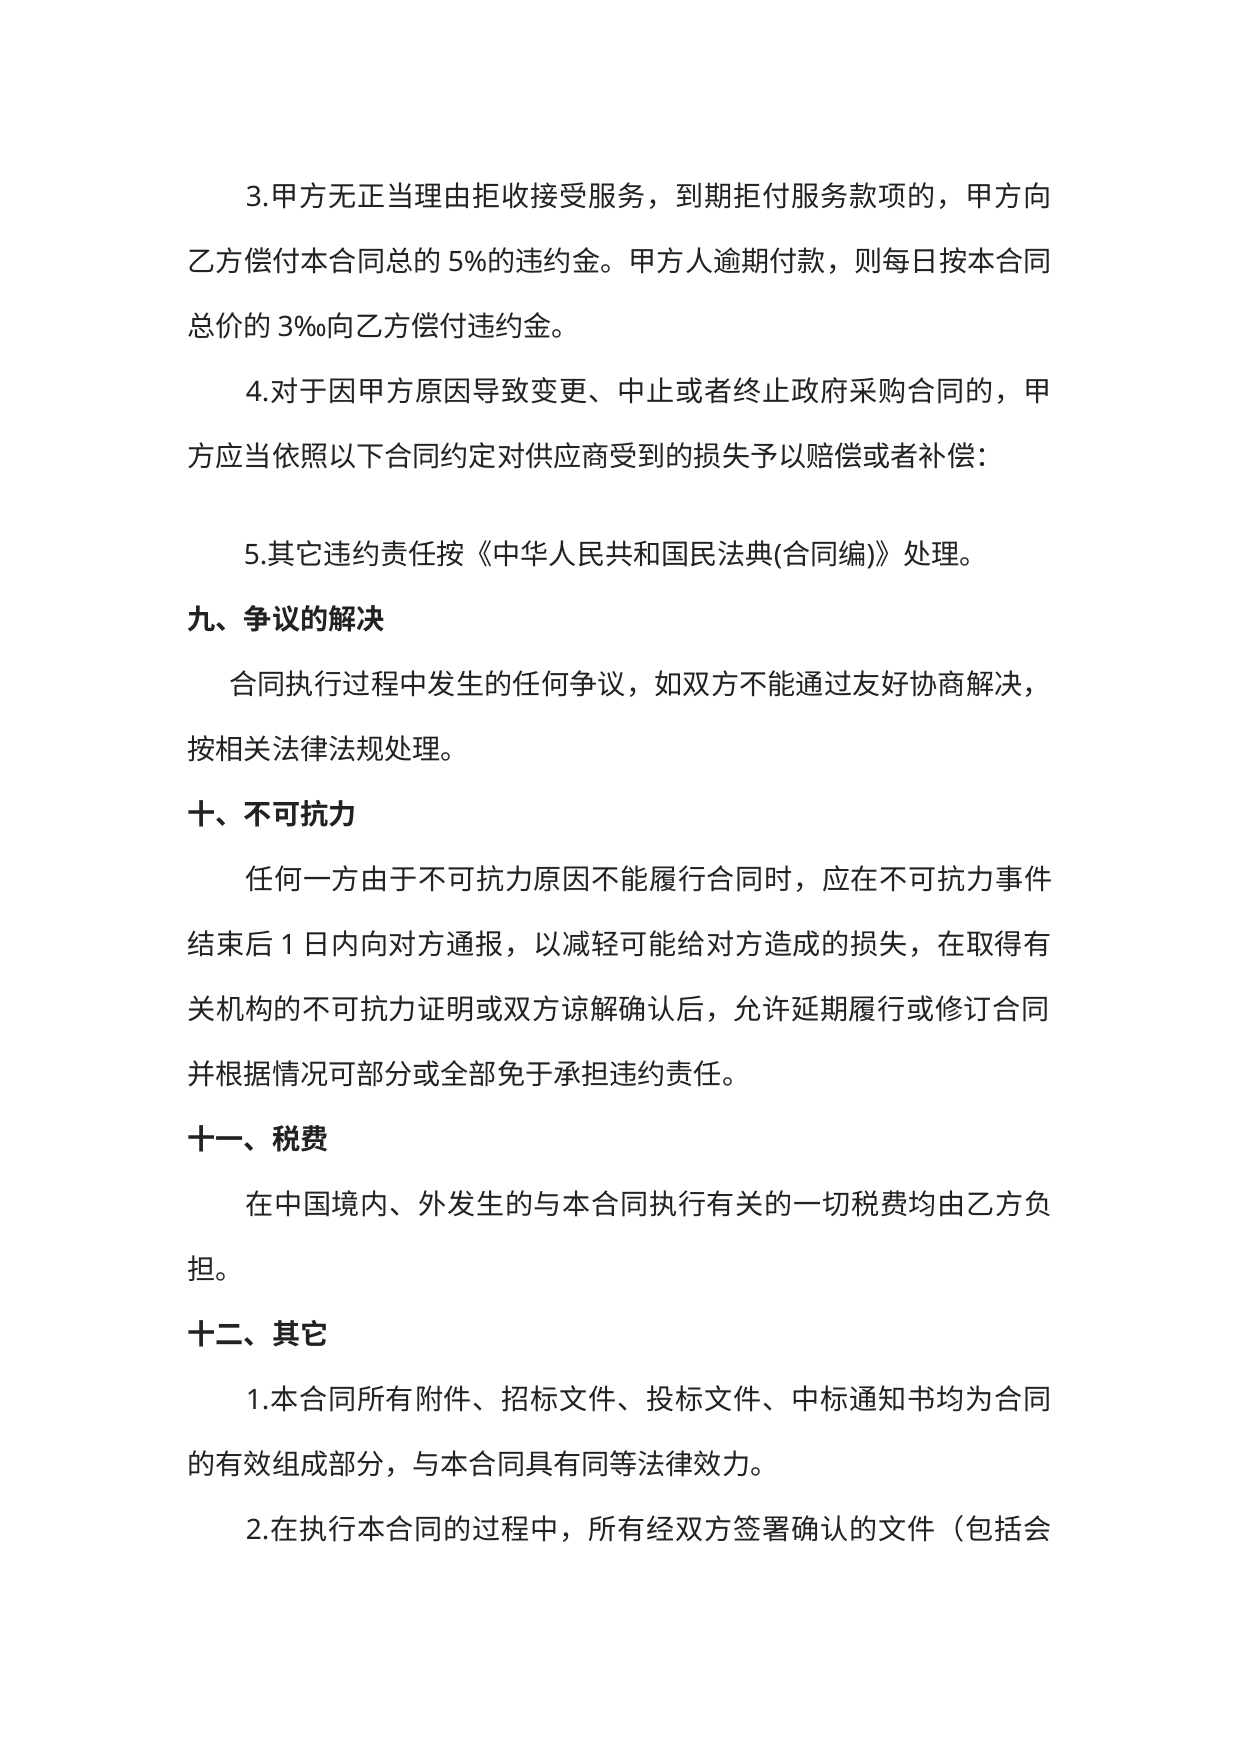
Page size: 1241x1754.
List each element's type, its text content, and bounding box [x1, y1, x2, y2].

text 十二、其它 [187, 1299, 1053, 1364]
text 3.甲方无正当理由拒收接受服务，到期拒付服务款项的，甲方向乙方偿付本合同总的5%的违约金。甲方人逾期付款，则每日按本合同总价的3‰向乙方偿付违约金。 [187, 162, 1053, 357]
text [187, 1494, 1053, 1559]
text 1.本合同所有附件、招标文件、投标文件、中标通知书均为合同的有效组成部分，与本合同具有同等法律效力。 [187, 1364, 1053, 1494]
text 5.其它违约责任按《中华人民共和国民法典(合同编)》处理。 [187, 519, 1053, 584]
text 4.对于因甲方原因导致变更、中止或者终止政府采购合同的，甲方应当依照以下合同约定对供应商受到的损失予以赔偿或者补偿： [187, 357, 1053, 487]
text 合同执行过程中发生的任何争议，如双方不能通过友好协商解决，按相关法律法规处理。 [187, 649, 1053, 779]
text 十一、税费 [187, 1104, 1053, 1169]
text 十、不可抗力 [187, 779, 1053, 844]
text 任何一方由于不可抗力原因不能履行合同时，应在不可抗力事件结束后1日内向对方通报，以减轻可能给对方造成的损失，在取得有关机构的不可抗力证明或双方谅解确认后，允许延期履行或修订合同，并根据情况可部分或全部免于承担违约责任。 [187, 844, 1053, 1104]
text 九、争议的解决 [187, 584, 1053, 649]
text 在中国境内、外发生的与本合同执行有关的一切税费均由乙方负担。 [187, 1169, 1053, 1299]
